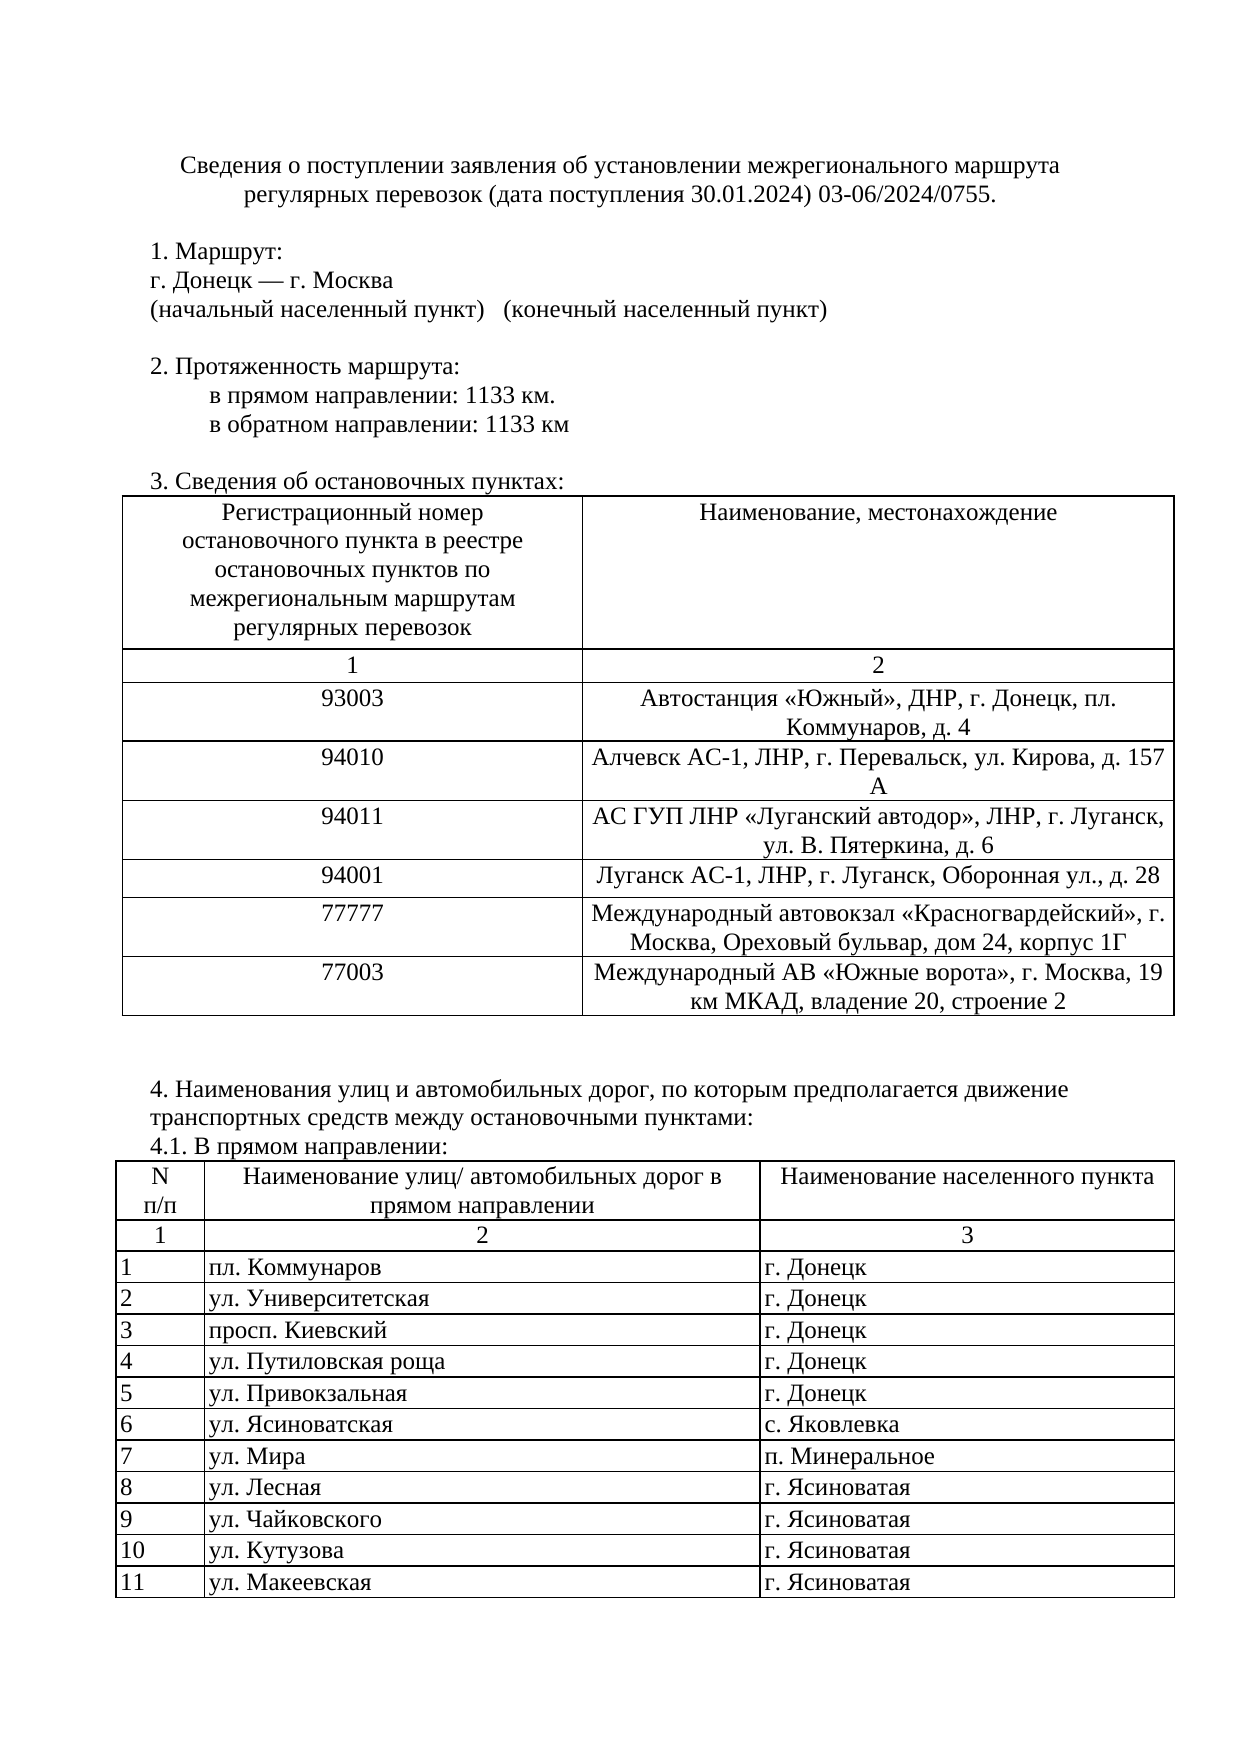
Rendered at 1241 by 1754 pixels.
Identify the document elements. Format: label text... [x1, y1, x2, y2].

table_cell с. Яковлевка [761, 1409, 1174, 1439]
text 4. Наименования улиц и автомобильных дорог, по которым предполагается движение транспортных средств между остановочными пунктами: [150, 1074, 1090, 1131]
table_cell 4 [117, 1346, 204, 1376]
text в обратном направлении: 1133 км [150, 409, 1090, 437]
table_cell 9 [117, 1504, 204, 1533]
text Сведения о поступлении заявления об установлении межрегионального маршрута регулярных перевозок (дата поступления 30.01.2024) 03-06/2024/0755. [150, 150, 1090, 207]
table_cell г. Ясиноватая [761, 1567, 1174, 1596]
table_cell ул. Привокзальная [205, 1378, 759, 1408]
text 2. Протяженность маршрута: [150, 351, 1090, 380]
table_header N п/п [117, 1162, 204, 1219]
table_cell 94001 [123, 860, 582, 896]
text 3. Сведения об остановочных пунктах: [150, 466, 1090, 495]
table_header Наименование улиц/ автомобильных дорог в прямом направлении [205, 1162, 759, 1219]
table_cell г. Донецк [761, 1346, 1174, 1376]
table_cell 5 [117, 1378, 204, 1408]
text (начальный населенный пункт) (конечный населенный пункт) [150, 294, 1090, 322]
table_cell 1 [117, 1252, 204, 1282]
table_cell 2 [205, 1221, 759, 1250]
table_cell 3 [117, 1315, 204, 1345]
table_cell г. Донецк [761, 1315, 1174, 1345]
table_cell Международный АВ «Южные ворота», г. Москва, 19 км МКАД, владение 20, строение 2 [583, 957, 1173, 1014]
table_cell 10 [117, 1535, 204, 1565]
table_cell 11 [117, 1567, 204, 1596]
table_cell Алчевск АС-1, ЛНР, г. Перевальск, ул. Кирова, д. 157 А [583, 742, 1173, 799]
table_cell 3 [761, 1221, 1174, 1250]
table_cell пл. Коммунаров [205, 1252, 759, 1282]
table_cell 2 [117, 1283, 204, 1313]
table_cell 93003 [123, 683, 582, 740]
table_cell ул. Лесная [205, 1472, 759, 1502]
text г. Донецк — г. Москва [150, 265, 1090, 294]
table_cell 6 [117, 1409, 204, 1439]
table_cell 1 [117, 1221, 204, 1250]
table_cell ул. Макеевская [205, 1567, 759, 1596]
table_cell Автостанция «Южный», ДНР, г. Донецк, пл. Коммунаров, д. 4 [583, 683, 1173, 740]
table_cell ул. Мира [205, 1441, 759, 1471]
table_cell г. Донецк [761, 1378, 1174, 1408]
text 1. Маршрут: [150, 236, 1090, 265]
table_cell г. Ясиноватая [761, 1504, 1174, 1533]
table_cell г. Ясиноватая [761, 1535, 1174, 1565]
table_cell просп. Киевский [205, 1315, 759, 1345]
table_header Наименование, местонахождение [583, 497, 1173, 648]
table_cell ул. Путиловская роща [205, 1346, 759, 1376]
table_cell ул. Чайковского [205, 1504, 759, 1533]
text в прямом направлении: 1133 км. [150, 380, 1090, 409]
table_cell АС ГУП ЛНР «Луганский автодор», ЛНР, г. Луганск, ул. В. Пятеркина, д. 6 [583, 801, 1173, 858]
table_cell 8 [117, 1472, 204, 1502]
table_cell 94011 [123, 801, 582, 858]
table_cell Международный автовокзал «Красногвардейский», г. Москва, Ореховый бульвар, дом 24, корпус 1Г [583, 898, 1173, 956]
table_cell 7 [117, 1441, 204, 1471]
table_cell 77003 [123, 957, 582, 1014]
table_cell ул. Ясиноватская [205, 1409, 759, 1439]
table_header Наименование населенного пункта [761, 1162, 1174, 1219]
text 4.1. В прямом направлении: [150, 1131, 1090, 1160]
table_header Регистрационный номер остановочного пункта в реестре остановочных пунктов по межрегиональным маршрутам регулярных перевозок [123, 497, 582, 648]
table_cell 94010 [123, 742, 582, 799]
table_cell 2 [583, 650, 1173, 681]
table_cell ул. Университетская [205, 1283, 759, 1313]
table_cell Луганск АС-1, ЛНР, г. Луганск, Оборонная ул., д. 28 [583, 860, 1173, 896]
table_cell г. Донецк [761, 1283, 1174, 1313]
table_cell г. Донецк [761, 1252, 1174, 1282]
table_cell 77777 [123, 898, 582, 956]
table_cell п. Минеральное [761, 1441, 1174, 1471]
table_cell ул. Кутузова [205, 1535, 759, 1565]
table_cell 1 [123, 650, 582, 681]
table_cell г. Ясиноватая [761, 1472, 1174, 1502]
